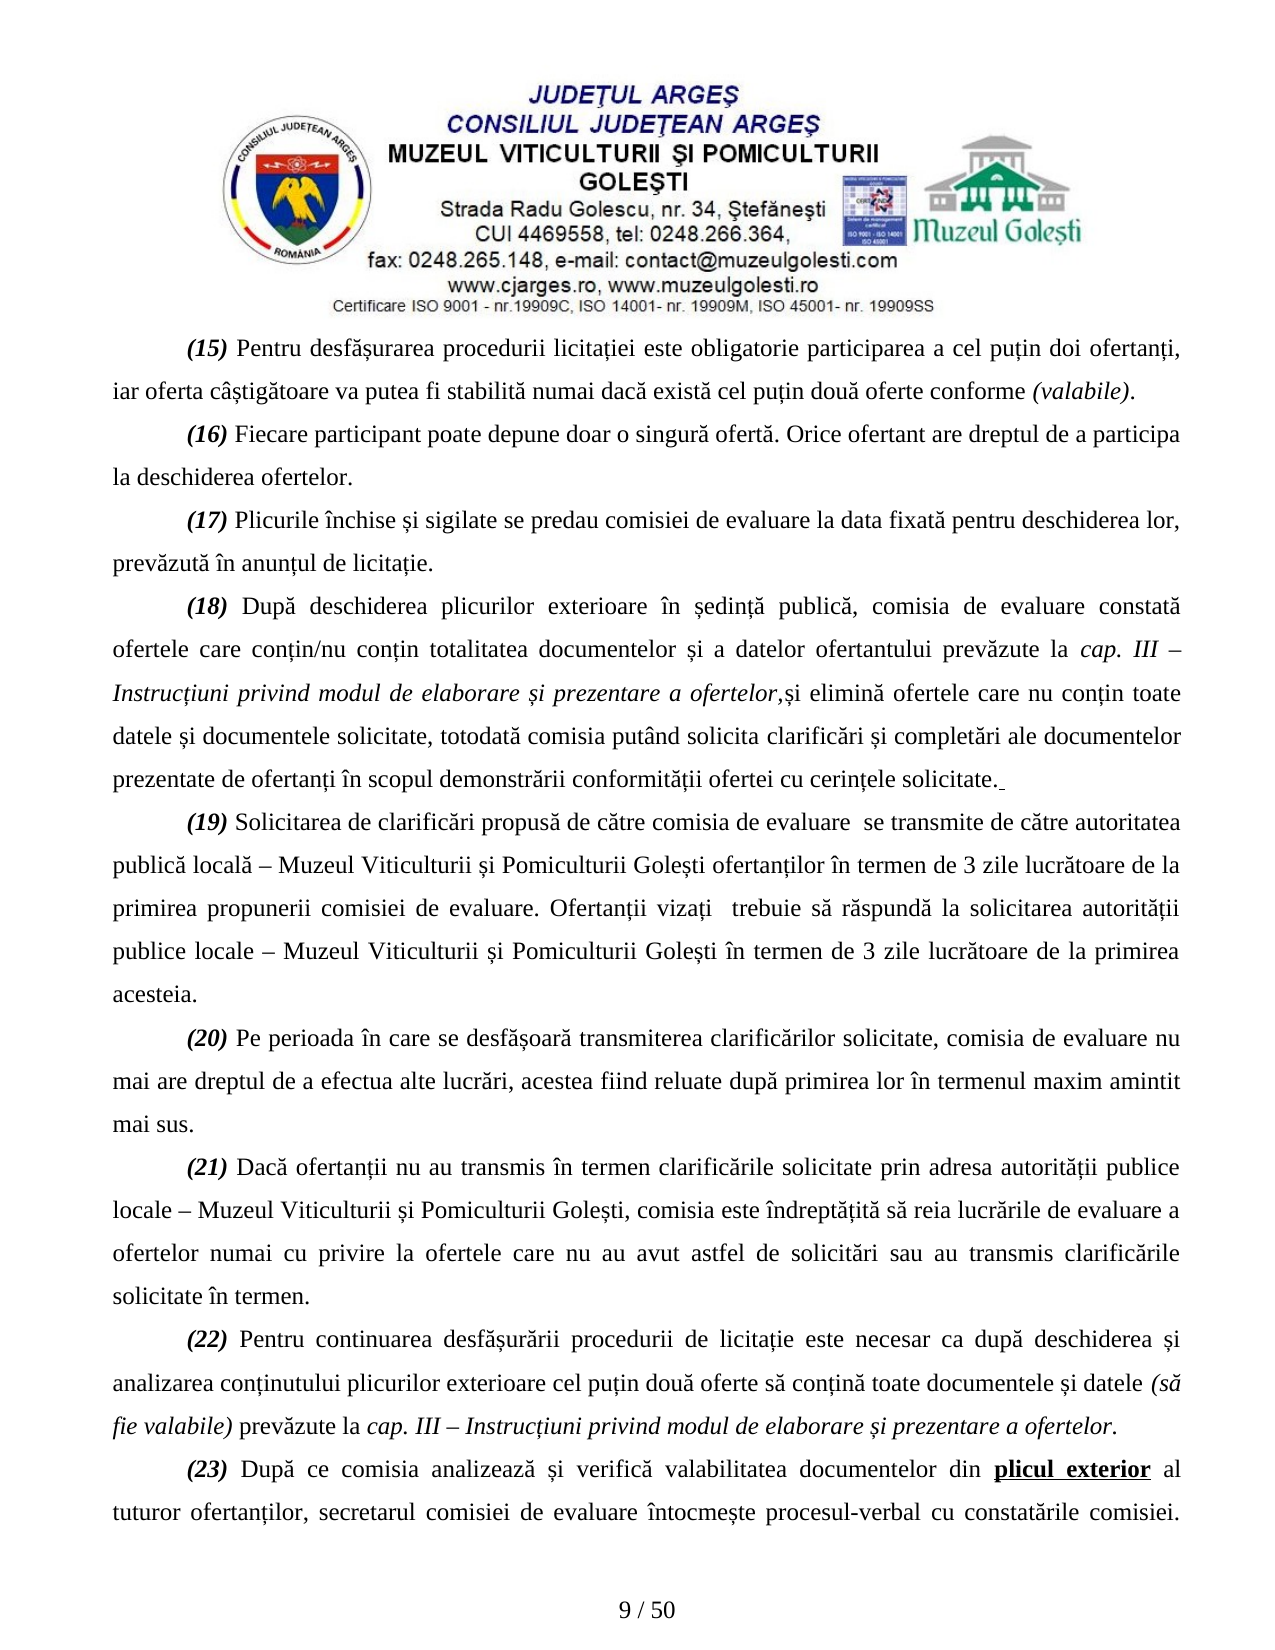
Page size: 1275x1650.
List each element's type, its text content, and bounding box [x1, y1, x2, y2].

text (18) După deschiderea plicurilor exterioare în ședință publică, comisia de evaluare constată ofertele care conțin/nu conțin totalitatea documentelor și a datelor ofertantului prevăzute la cap. III – Instrucțiuni privind modul de elaborare și prezentare a ofertelor,și elimină ofertele care nu conțin toate datele și documentele solicitate, totodată comisia putând solicita clarificări și completări ale documentelor prezentate de ofertanți în scopul demonstrării conformității ofertei cu cerințele solicitate. [112, 591, 1181, 793]
text (20) Pe perioada în care se desfășoară transmiterea clarificărilor solicitate, comisia de evaluare nu mai are dreptul de a efectua alte lucrări, acestea fiind reluate după primirea lor în termenul maxim amintit mai sus. [112, 1023, 1181, 1138]
text (17) Plicurile închise și sigilate se predau comisiei de evaluare la data fixată pentru deschiderea lor, prevăzută în anunțul de licitație. [112, 505, 1181, 577]
text (16) Fiecare participant poate depune doar o singură ofertă. Orice ofertant are dreptul de a participa la deschiderea ofertelor. [112, 419, 1181, 491]
text (15) Pentru desfășurarea procedurii licitației este obligatorie participarea a cel puțin doi ofertanți, iar oferta câștigătoare va putea fi stabilită numai dacă există cel puțin două oferte conforme (valabile). [112, 333, 1181, 404]
text (19) Solicitarea de clarificări propusă de către comisia de evaluare se transmite de către autoritatea publică locală – Muzeul Viticulturii și Pomiculturii Golești ofertanților în termen de 3 zile lucrătoare de la primirea propunerii comisiei de evaluare. Ofertanții vizați trebuie să răspundă la solicitarea autorității publice locale – Muzeul Viticulturii și Pomiculturii Golești în termen de 3 zile lucrătoare de la primirea acesteia. [112, 807, 1181, 1008]
text (22) Pentru continuarea desfășurării procedurii de licitație este necesar ca după deschiderea și analizarea conținutului plicurilor exterioare cel puțin două oferte să conțină toate documentele și datele (să fie valabile) prevăzute la cap. III – Instrucțiuni privind modul de elaborare și prezentare a ofertelor. [112, 1324, 1181, 1439]
text (21) Dacă ofertanții nu au transmis în termen clarificările solicitate prin adresa autorității publice locale – Muzeul Viticulturii și Pomiculturii Golești, comisia este îndreptățită să reia lucrările de evaluare a ofertelor numai cu privire la ofertele care nu au avut astfel de solicitări sau au transmis clarificările solicitate în termen. [112, 1152, 1181, 1310]
picture [176, 29, 1118, 333]
